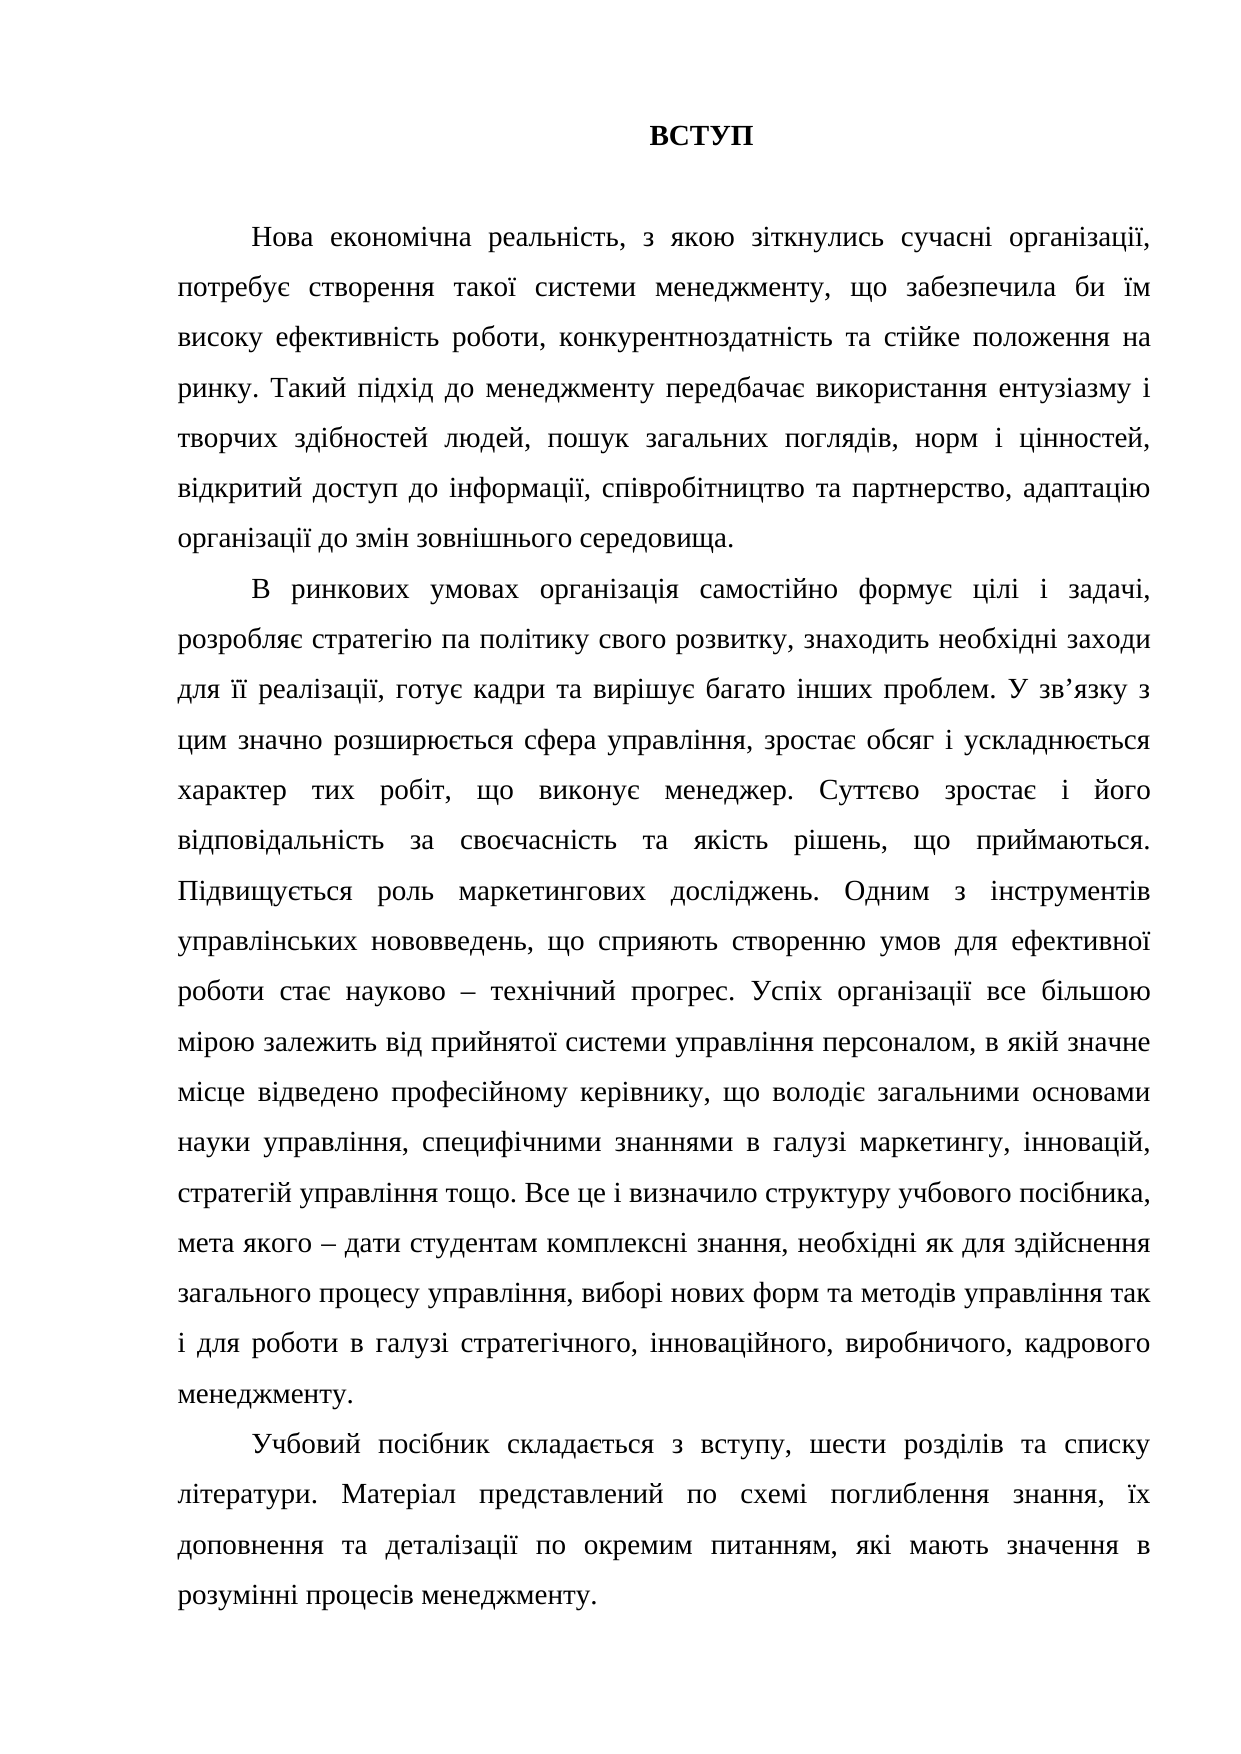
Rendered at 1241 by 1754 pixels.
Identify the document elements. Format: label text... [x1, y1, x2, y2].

text Учбовий посібник складається з вступу, шести розділів та списку літератури. Матеріал представлений по схемі поглиблення знання, їх доповнення та деталізації по окремим питанням, які мають значення в розумінні процесів менеджменту. [177, 1426, 1152, 1611]
text ВСТУП [177, 118, 1152, 152]
text В ринкових умовах організація самостійно формує цілі і задачі, розробляє стратегію па політику свого розвитку, знаходить необхідні заходи для її реалізації, готує кадри та вирішує багато інших проблем. У зв’язку з цим значно розширюється сфера управління, зростає обсяг і ускладнюється характер тих робіт, що виконує менеджер. Суттєво зростає і його відповідальність за своєчасність та якість рішень, що приймаються. Підвищується роль маркетингових досліджень. Одним з інструментів управлінських нововведень, що сприяють створенню умов для ефективної роботи стає науково – технічний прогрес. Успіх організації все більшою мірою залежить від прийнятої системи управління персоналом, в якій значне місце відведено професійному керівнику, що володіє загальними основами науки управління, специфічними знаннями в галузі маркетингу, інновацій, стратегій управління тощо. Все це і визначило структуру учбового посібника, мета якого – дати студентам комплексні знання, необхідні як для здійснення загального процесу управління, виборі нових форм та методів управління так і для роботи в галузі стратегічного, інноваційного, виробничого, кадрового менеджменту. [177, 571, 1152, 1409]
text Нова економічна реальність, з якою зіткнулись сучасні організації, потребує створення такої системи менеджменту, що забезпечила би їм високу ефективність роботи, конкурентноздатність та стійке положення на ринку. Такий підхід до менеджменту передбачає використання ентузіазму і творчих здібностей людей, пошук загальних поглядів, норм і цінностей, відкритий доступ до інформації, співробітництво та партнерство, адаптацію організації до змін зовнішнього середовища. [177, 219, 1152, 554]
